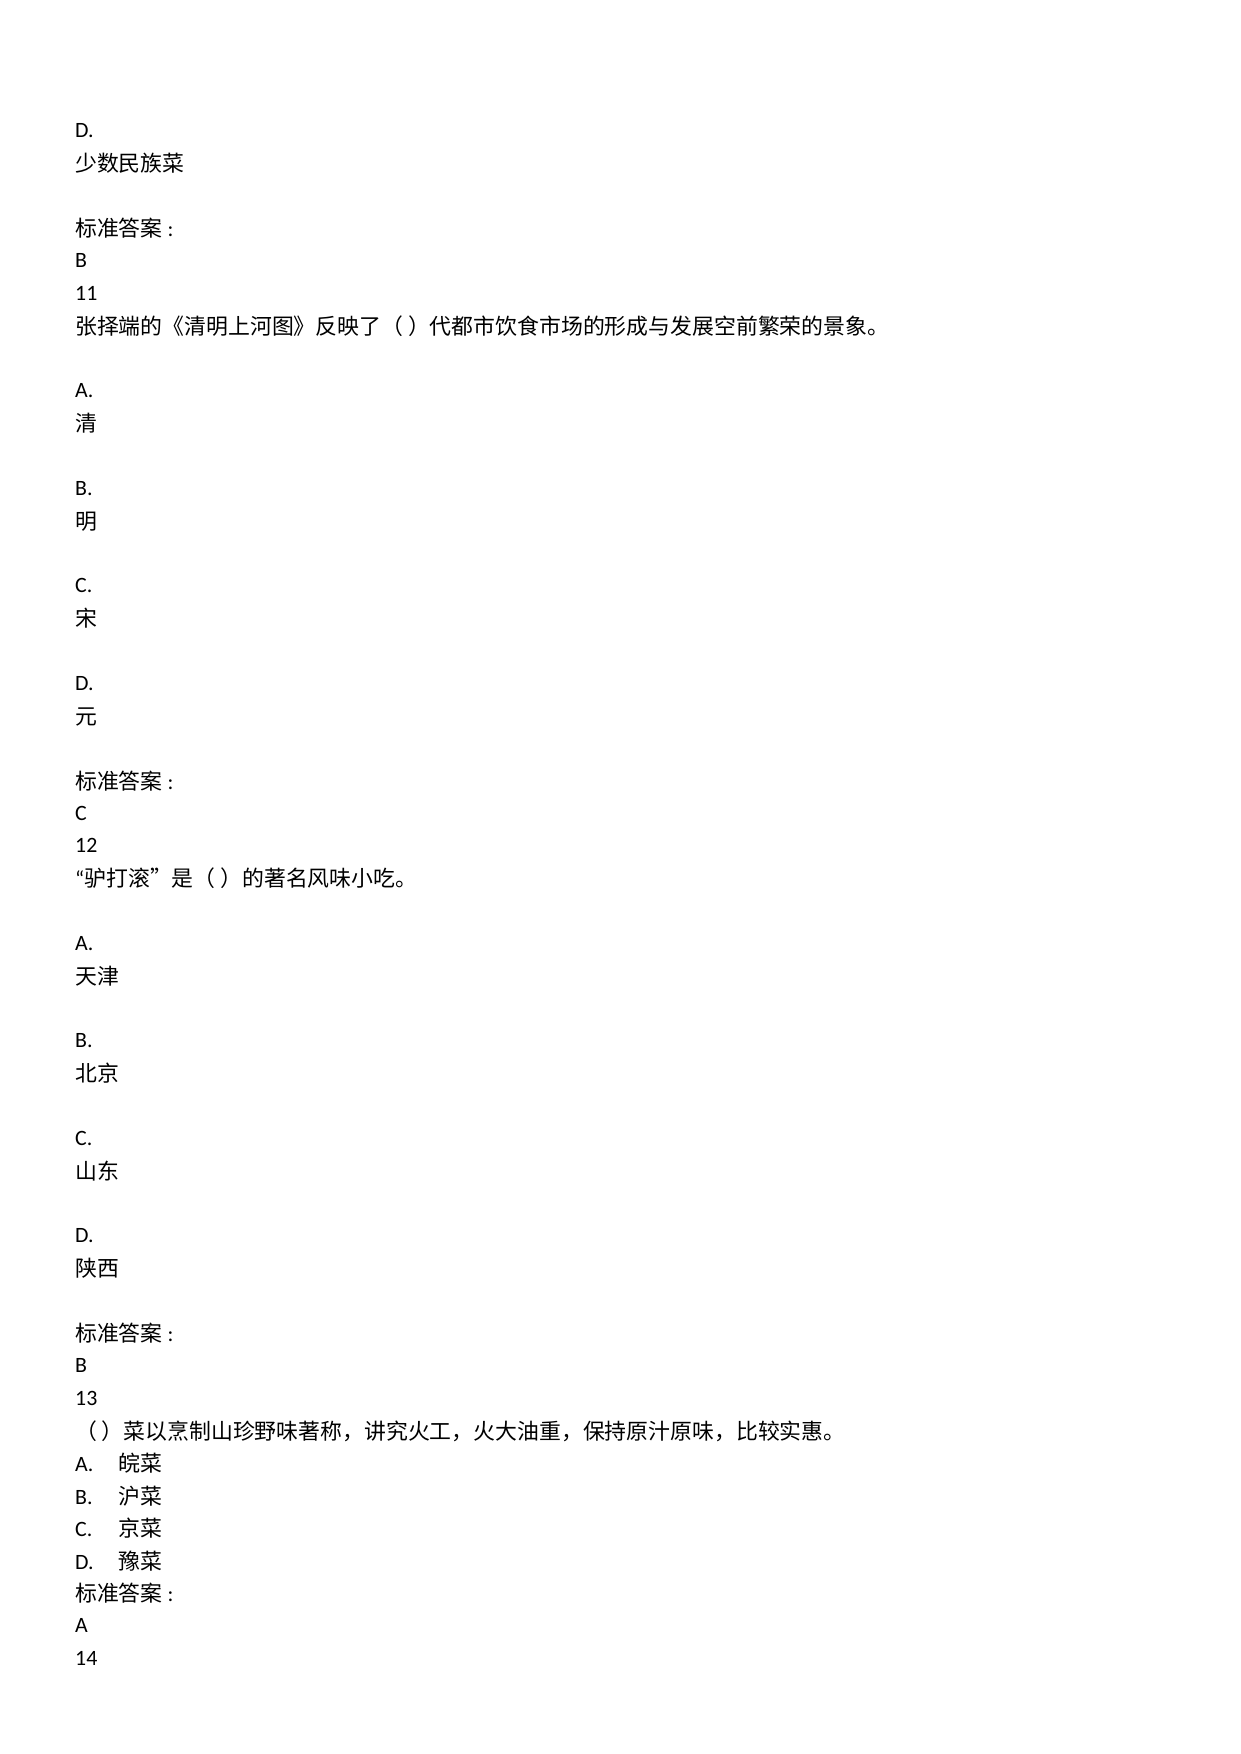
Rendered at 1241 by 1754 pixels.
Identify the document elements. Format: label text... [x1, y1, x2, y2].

text 宋 [75, 601, 1165, 633]
text C [75, 796, 1165, 828]
text A. [75, 926, 1165, 958]
text “驴打滚”是（ ）的著名风味小吃。 [75, 861, 1165, 893]
text D. [75, 666, 1165, 698]
text 北京 [75, 1056, 1165, 1088]
text A. 皖菜 [75, 1446, 1165, 1478]
text 13 [75, 1381, 1165, 1413]
text 山东 [75, 1153, 1165, 1186]
text 11 [75, 276, 1165, 308]
text （ ）菜以烹制山珍野味著称，讲究火工，火大油重，保持原汁原味，比较实惠。 [75, 1413, 1165, 1446]
text A [75, 1608, 1165, 1641]
text B. [75, 471, 1165, 503]
text A. [75, 373, 1165, 406]
text C. [75, 1121, 1165, 1153]
text B [75, 243, 1165, 276]
text 陕西 [75, 1251, 1165, 1283]
text B. 沪菜 [75, 1478, 1165, 1511]
text D. [75, 1218, 1165, 1251]
text 明 [75, 503, 1165, 536]
text D. [75, 113, 1165, 146]
text 14 [75, 1641, 1165, 1673]
text 清 [75, 406, 1165, 438]
text 天津 [75, 958, 1165, 991]
text 标准答案 : [75, 211, 1165, 243]
text D. 豫菜 [75, 1543, 1165, 1576]
text B. [75, 1023, 1165, 1056]
text C. [75, 568, 1165, 601]
text C. 京菜 [75, 1511, 1165, 1543]
text 12 [75, 828, 1165, 861]
text 标准答案 : [75, 763, 1165, 796]
text 少数民族菜 [75, 146, 1165, 178]
text 元 [75, 698, 1165, 731]
text B [75, 1348, 1165, 1381]
text 标准答案 : [75, 1576, 1165, 1608]
text 标准答案 : [75, 1316, 1165, 1348]
text 张择端的《清明上河图》反映了（ ）代都市饮食市场的形成与发展空前繁荣的景象。 [75, 308, 1165, 341]
